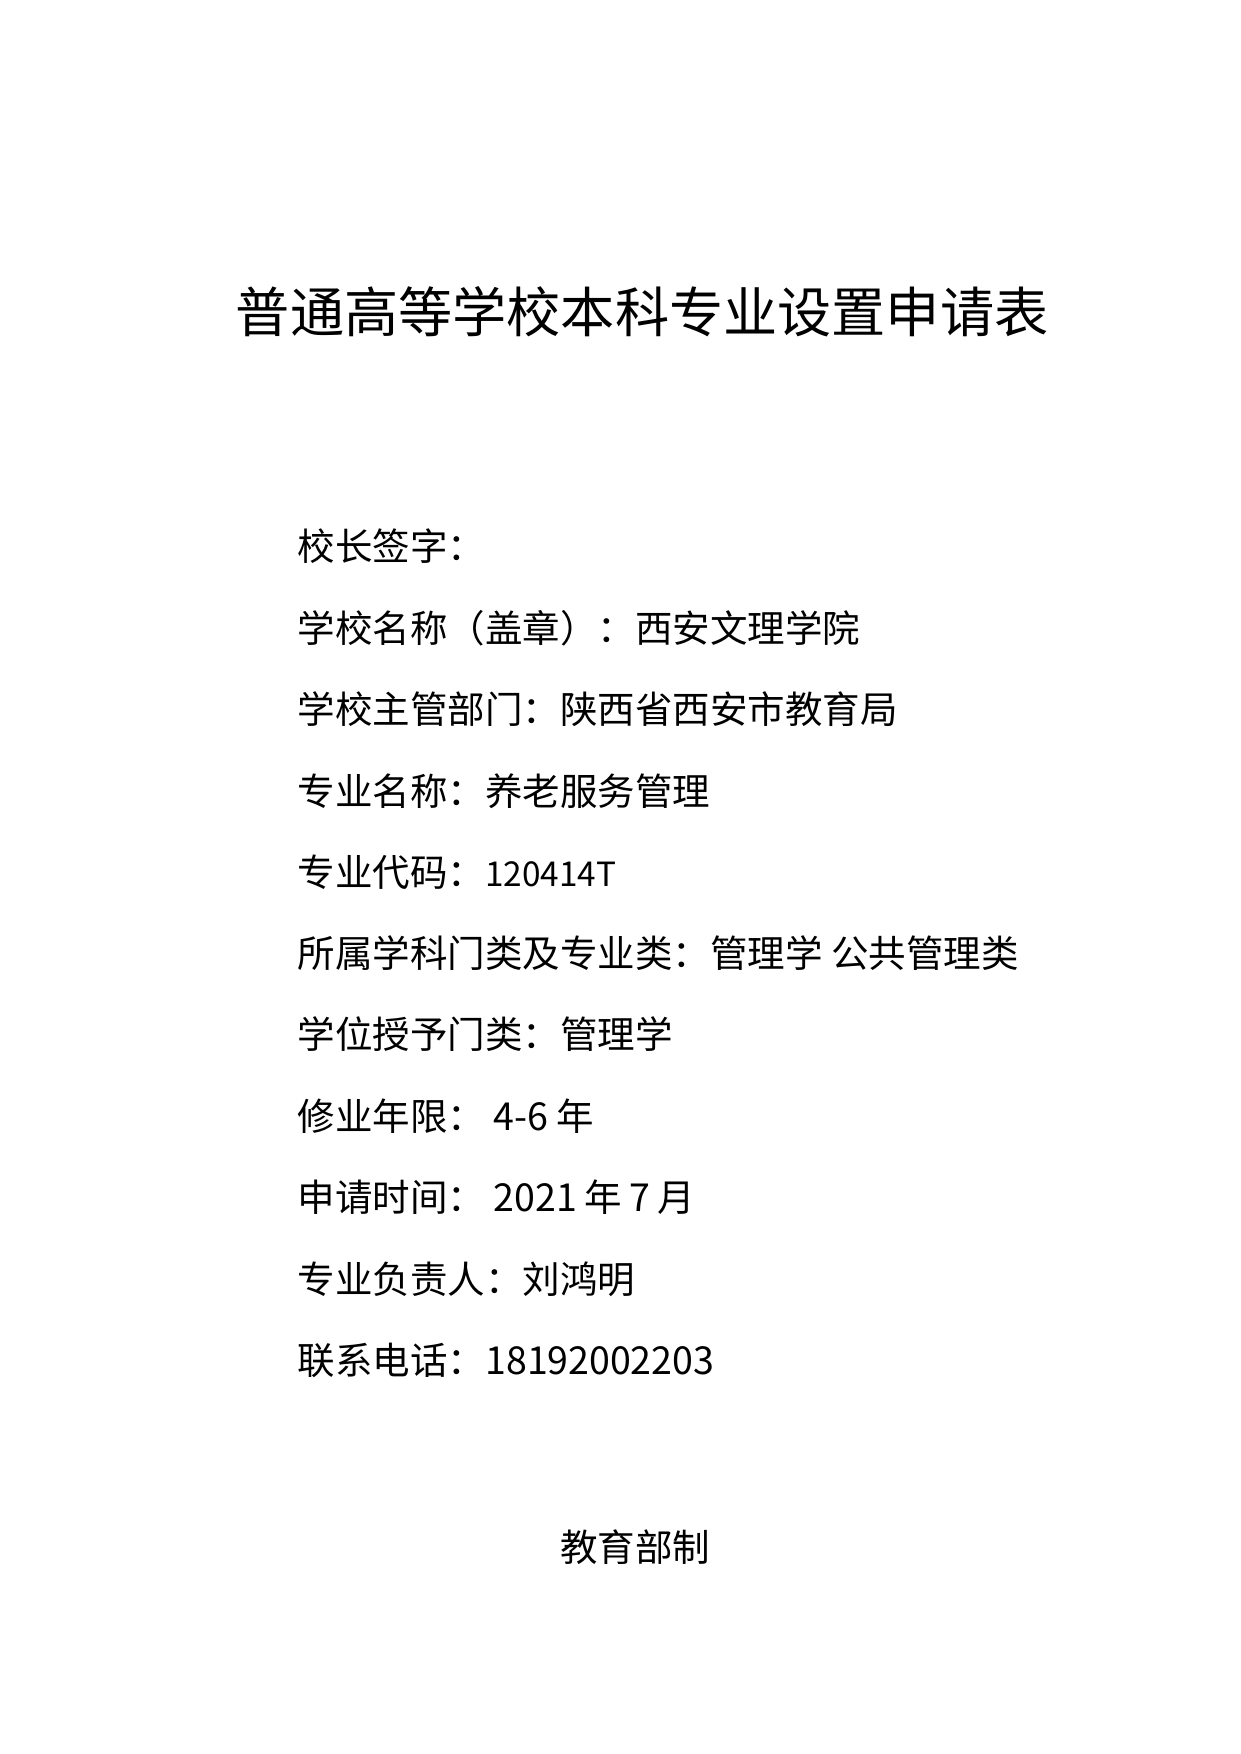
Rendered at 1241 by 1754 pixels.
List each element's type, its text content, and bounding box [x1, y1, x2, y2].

text 学校主管部门：陕西省西安市教育局 [298, 680, 1171, 734]
text 普通高等学校本科专业设置申请表 [233, 269, 1050, 348]
text 专业代码：120414T [298, 843, 1171, 897]
text 修业年限： 4-6年 [298, 1087, 1171, 1141]
text 学位授予门类：管理学 [298, 1005, 1171, 1060]
text 校长签字： [298, 517, 1171, 572]
text 学校名称（盖章）：西安文理学院 [298, 599, 1171, 653]
text 专业负责人：刘鸿明 [298, 1249, 1171, 1304]
text 专业名称：养老服务管理 [298, 761, 1171, 816]
text 申请时间： 2021年7月 [298, 1168, 1171, 1222]
text 教育部制 [220, 1518, 1050, 1572]
text 联系电话：18192002203 [298, 1331, 1171, 1385]
text 所属学科门类及专业类：管理学 公共管理类 [298, 924, 1171, 978]
